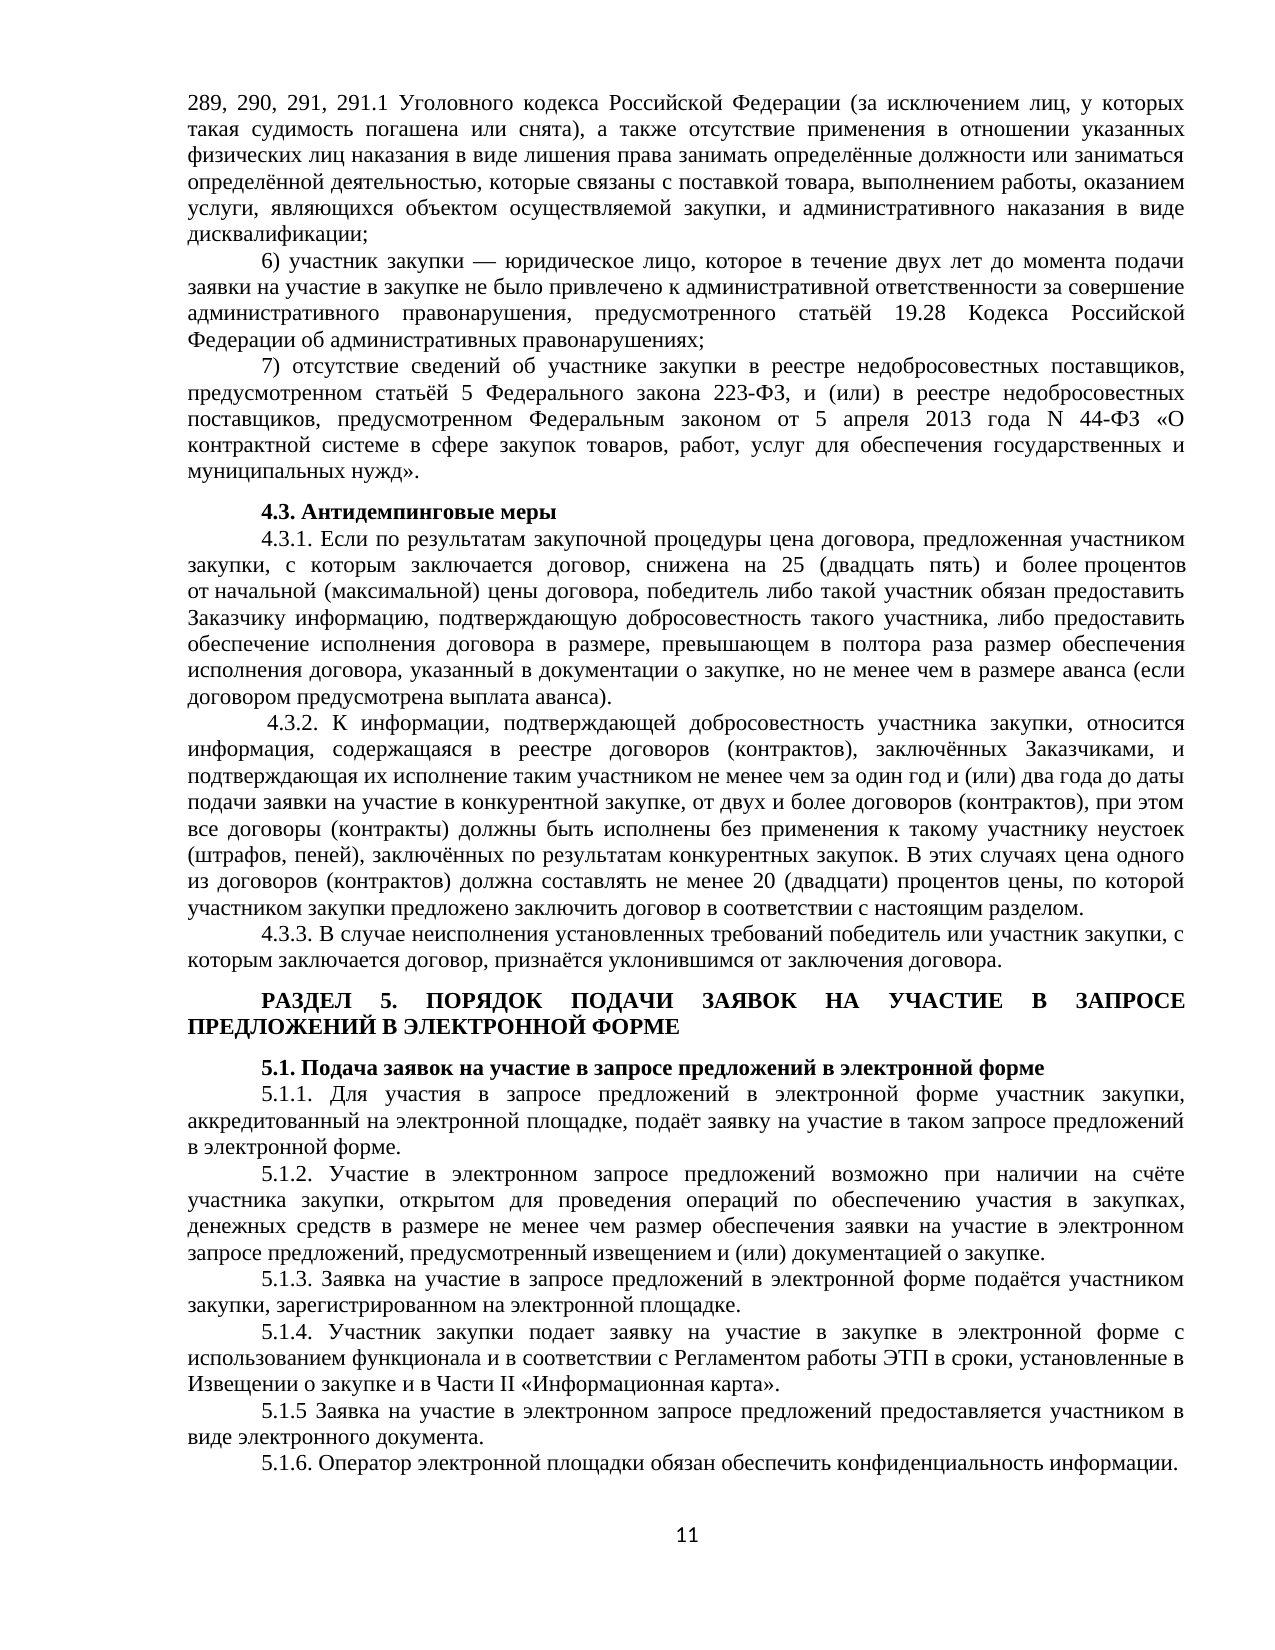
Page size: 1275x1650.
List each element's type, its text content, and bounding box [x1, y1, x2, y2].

text РАЗДЕЛ 5. ПОРЯДОК ПОДАЧИ ЗАЯВОК НА УЧАСТИЕ В ЗАПРОСЕ ПРЕДЛОЖЕНИЙ В ЭЛЕКТРОННОЙ ФОРМЕ [187, 987, 1186, 1040]
text 5.1.5 Заявка на участие в электронном запросе предложений предоставляется участником в виде электронного документа. [187, 1397, 1186, 1449]
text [187, 89, 1186, 247]
text 6) участник закупки — юридическое лицо, которое в течение двух лет до момента подачи заявки на участие в закупке не было привлечено к административной ответственности за совершение административного правонарушения, предусмотренного статьёй 19.28 Кодекса Российской Федерации об административных правонарушениях; [187, 247, 1186, 352]
text 4.3.3. В случае неисполнения установленных требований победитель или участник закупки, с которым заключается договор, признаётся уклонившимся от заключения договора. [187, 920, 1186, 973]
text 4.3.2. К информации, подтверждающей добросовестность участника закупки, относится информация, содержащаяся в реестре договоров (контрактов), заключённых Заказчиками, и подтверждающая их исполнение таким участником не менее чем за один год и (или) два года до даты подачи заявки на участие в конкурентной закупке, от двух и более договоров (контрактов), при этом все договоры (контракты) должны быть исполнены без применения к такому участнику неустоек (штрафов, пеней), заключённых по результатам конкурентных закупок. В этих случаях цена одного из договоров (контрактов) должна составлять не менее 20 (двадцати) процентов цены, по которой участником закупки предложено заключить договор в соответствии с настоящим разделом. [187, 709, 1186, 920]
text 4.3. Антидемпинговые меры [187, 498, 1186, 525]
text 4.3.1. Если по результатам закупочной процедуры цена договора, предложенная участником закупки, с которым заключается договор, снижена на 25 (двадцать пять) и более процентов от начальной (максимальной) цены договора, победитель либо такой участник обязан предоставить Заказчику информацию, подтверждающую добросовестность такого участника, либо предоставить обеспечение исполнения договора в размере, превышающем в полтора раза размер обеспечения исполнения договора, указанный в документации о закупке, но не менее чем в размере аванса (если договором предусмотрена выплата аванса). [187, 525, 1186, 709]
subtitle 5.1.4. Участник закупки подает заявку на участие в закупке в электронной форме с использованием функционала и в соответствии с Регламентом работы ЭТП в сроки, установленные в Извещении о закупке и в Части II «Информационная карта». [187, 1318, 1186, 1397]
text 5.1. Подача заявок на участие в запросе предложений в электронной форме [187, 1054, 1186, 1081]
text 5.1.6. Оператор электронной площадки обязан обеспечить конфиденциальность информации. [187, 1449, 1186, 1476]
text 7) отсутствие сведений об участнике закупки в реестре недобросовестных поставщиков, предусмотренном статьёй 5 Федерального закона 223-ФЗ, и (или) в реестре недобросовестных поставщиков, предусмотренном Федеральным законом от 5 апреля 2013 года N 44-ФЗ «О контрактной системе в сфере закупок товаров, работ, услуг для обеспечения государственных и муниципальных нужд». [187, 352, 1186, 484]
text 5.1.3. Заявка на участие в запросе предложений в электронной форме подаётся участником закупки, зарегистрированном на электронной площадке. [187, 1265, 1186, 1318]
text 5.1.2. Участие в электронном запросе предложений возможно при наличии на счёте участника закупки, открытом для проведения операций по обеспечению участия в закупках, денежных средств в размере не менее чем размер обеспечения заявки на участие в электронном запросе предложений, предусмотренный извещением и (или) документацией о закупке. [187, 1159, 1186, 1265]
text 5.1.1. Для участия в запросе предложений в электронной форме участник закупки, аккредитованный на электронной площадке, подаёт заявку на участие в таком запросе предложений в электронной форме. [187, 1081, 1186, 1159]
